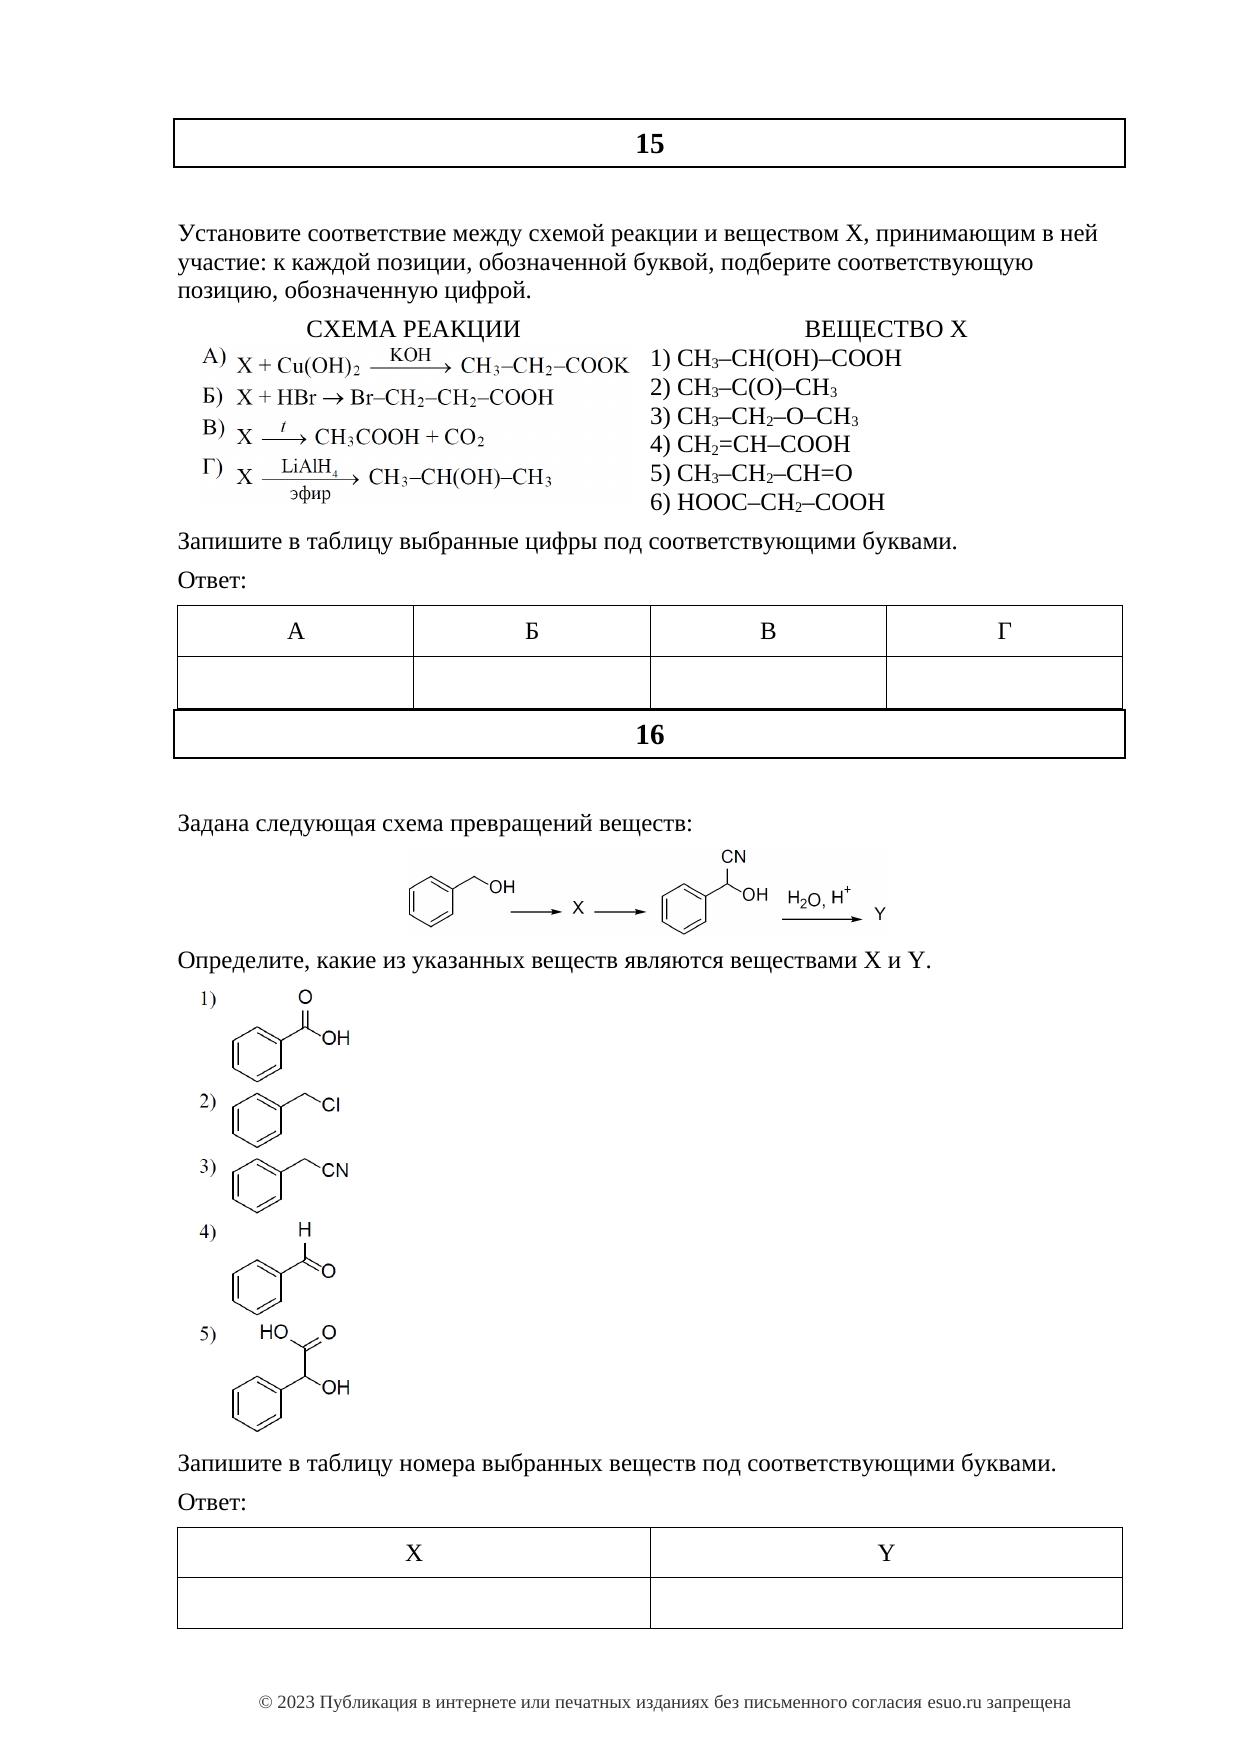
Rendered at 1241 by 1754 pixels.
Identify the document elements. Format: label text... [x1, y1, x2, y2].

text Определите, какие из указанных веществ являются веществами X и Y. [177, 946, 1122, 974]
table_header Y [651, 1528, 1122, 1577]
picture [196, 343, 634, 506]
text Ответ: [177, 565, 1122, 594]
table_cell [887, 657, 1122, 708]
table_cell [414, 657, 650, 708]
text Запишите в таблицу номера выбранных веществ под соответствующими буквами. [177, 1448, 1122, 1477]
table_cell [178, 657, 413, 708]
subtitle 16 [175, 711, 1124, 757]
picture [196, 984, 364, 1438]
table_cell [177, 343, 650, 516]
subtitle 15 [175, 120, 1124, 166]
picture [409, 847, 891, 936]
text Задана следующая схема превращений веществ: [177, 808, 1122, 837]
table_header В [651, 606, 886, 656]
table_header Г [887, 606, 1122, 656]
text Установите соответствие между схемой реакции и веществом Х, принимающим в ней участие: к каждой позиции, обозначенной буквой, подберите соответствующую позицию, обозначенную цифрой. [177, 218, 1122, 304]
table_cell [178, 1578, 650, 1628]
text Запишите в таблицу выбранные цифры под соответствующими буквами. [177, 526, 1122, 555]
table_header А [178, 606, 413, 656]
table_cell [651, 1578, 1122, 1628]
table_header СХЕМА РЕАКЦИИ [177, 315, 650, 343]
table_cell [651, 657, 886, 708]
table_cell 1) CH3–CH(OH)–COOH 2) CH3–C(O)–CH3 3) CH3–CH2–O–CH3 4) CH2=CH–COOH 5) CH3–CH2–CH=O 6) HOOC–CH2–COOH [650, 343, 1122, 516]
text Ответ: [177, 1487, 1122, 1516]
table_header X [178, 1528, 650, 1577]
table_header Б [414, 606, 650, 656]
table_header ВЕЩЕСТВО X [650, 315, 1122, 343]
